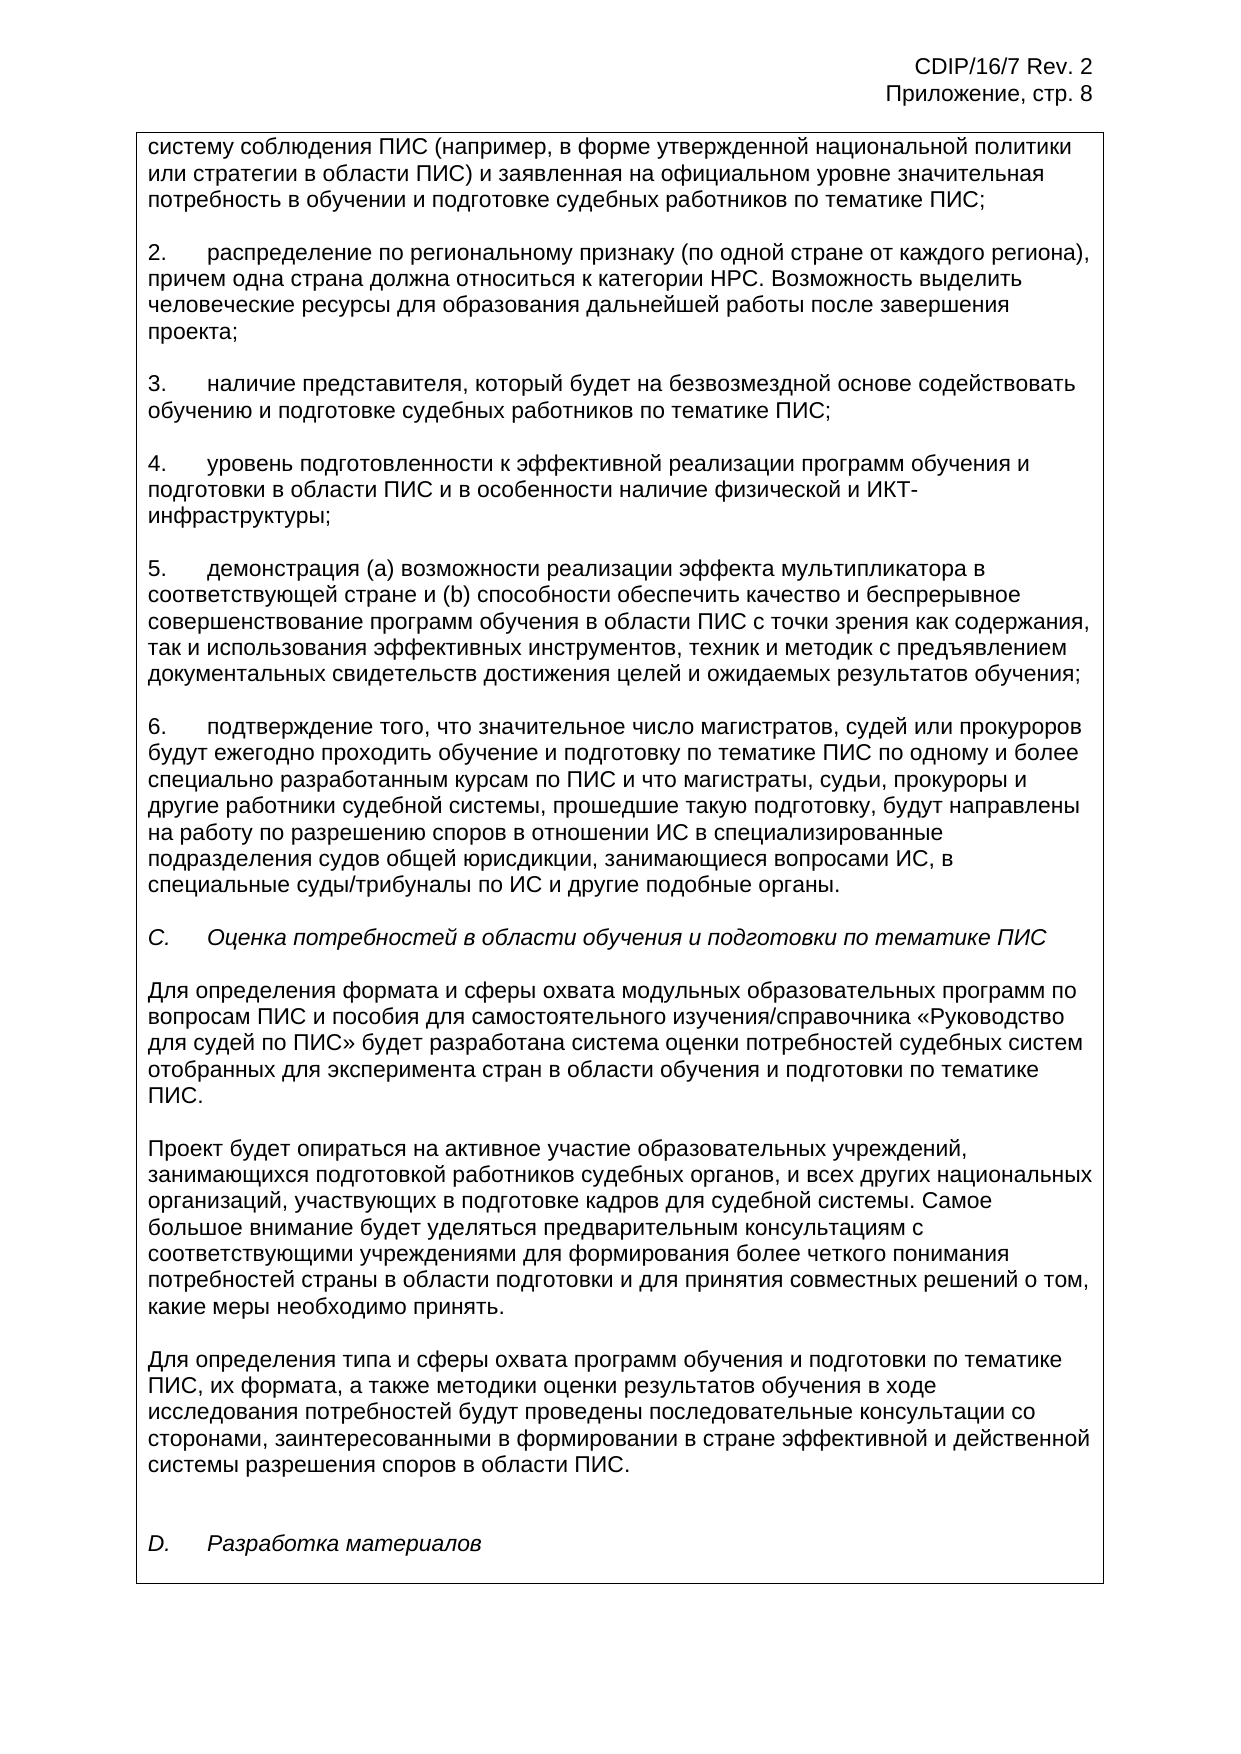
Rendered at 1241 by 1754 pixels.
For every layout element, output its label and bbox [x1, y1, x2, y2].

table_cell [137, 133, 1103, 1583]
